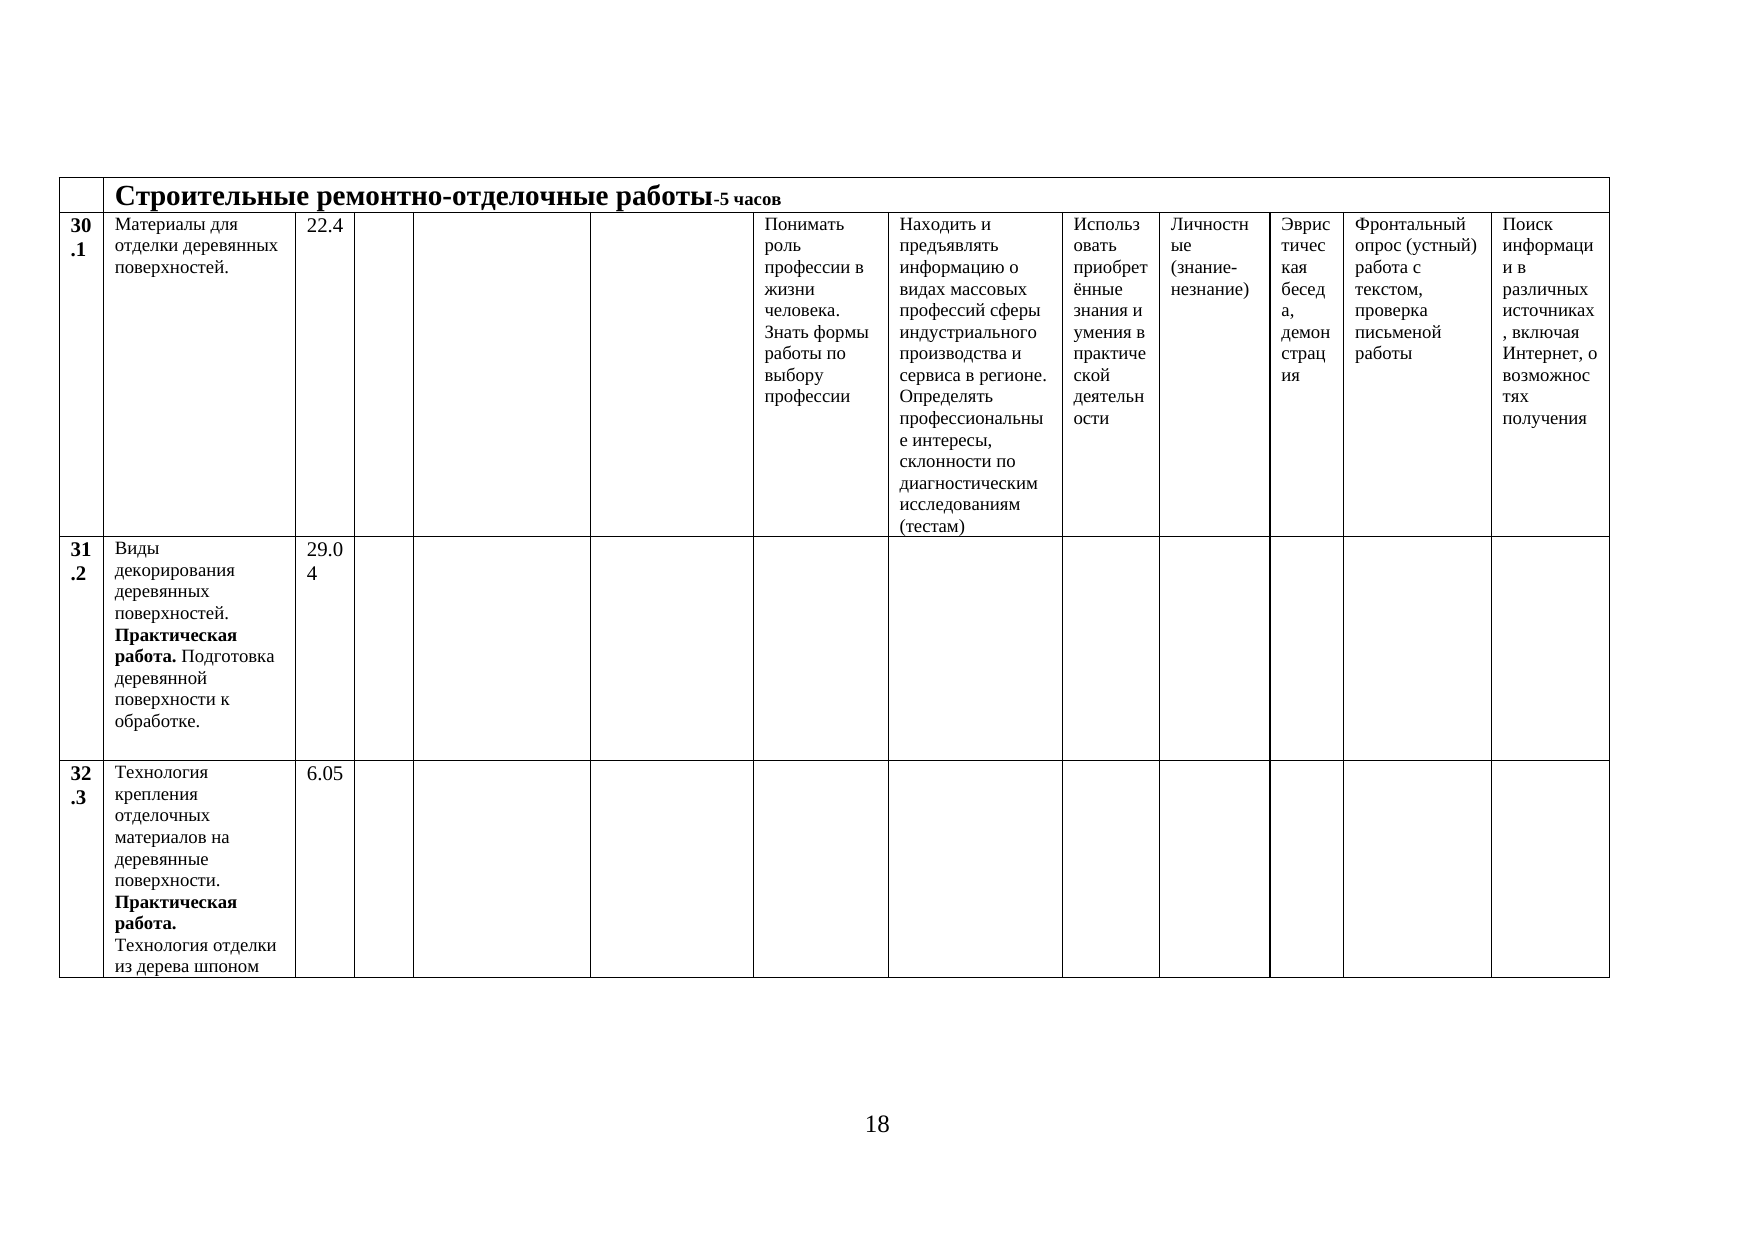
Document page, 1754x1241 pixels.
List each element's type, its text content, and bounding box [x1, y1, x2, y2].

table_cell Понимать роль профессии в жизни человека. Знать формы работы по выбору профессии [754, 213, 888, 536]
table_cell Фронтальный опрос (устный) работа с текстом, проверка письменой работы [1344, 213, 1491, 536]
table_cell [889, 761, 1062, 977]
table_cell Использовать приобретённые знания и умения в практической деятельности [1063, 213, 1159, 536]
table_cell [1063, 537, 1159, 760]
table_cell [754, 537, 888, 760]
table_cell [1344, 761, 1491, 977]
table_cell [1492, 537, 1609, 760]
table_cell [355, 213, 413, 536]
table_cell [355, 761, 413, 977]
table_cell [414, 213, 590, 536]
table_cell Виды декорирования деревянных поверхностей. Практическая работа. Подготовка деревянной поверхности к обработке. [104, 537, 295, 760]
table_cell [1271, 761, 1343, 977]
table_cell 29.04 [296, 537, 354, 760]
table_cell 30.1 [60, 213, 103, 536]
table_cell 31.2 [60, 537, 103, 760]
table_cell [1271, 537, 1343, 760]
table_cell 22.4 [296, 213, 354, 536]
table_cell [60, 178, 103, 212]
table_cell [355, 537, 413, 760]
table_cell [591, 213, 753, 536]
table_cell Материалы для отделки деревянных поверхностей. [104, 213, 295, 536]
table_cell [591, 537, 753, 760]
table_cell Поиск информации в различных источниках, включая Интернет, о возможностях получения [1492, 213, 1609, 536]
table_cell Эвристическая беседа, демонстрация [1271, 213, 1343, 536]
table_cell [414, 537, 590, 760]
table_cell [1063, 761, 1159, 977]
table_cell [1160, 761, 1269, 977]
table_cell [889, 537, 1062, 760]
table_cell Строительные ремонтно-отделочные работы-5 часов [104, 178, 1609, 212]
table_cell Находить и предъявлять информацию о видах массовых профессий сферы индустриального производства и сервиса в регионе. Определять профессиональные интересы, склонности по диагностическим исследованиям (тестам) [889, 213, 1062, 536]
table_cell [414, 761, 590, 977]
table_cell Личностные (знание-незнание) [1160, 213, 1269, 536]
table_cell [1160, 537, 1269, 760]
table_cell 6.05 [296, 761, 354, 977]
table_cell [754, 761, 888, 977]
table_cell [1344, 537, 1491, 760]
table_cell Технология крепления отделочных материалов на деревянные поверхности. Практическая работа. Технология отделки из дерева шпоном [104, 761, 295, 977]
table_cell 32.3 [60, 761, 103, 977]
table_cell [1492, 761, 1609, 977]
table_cell [591, 761, 753, 977]
